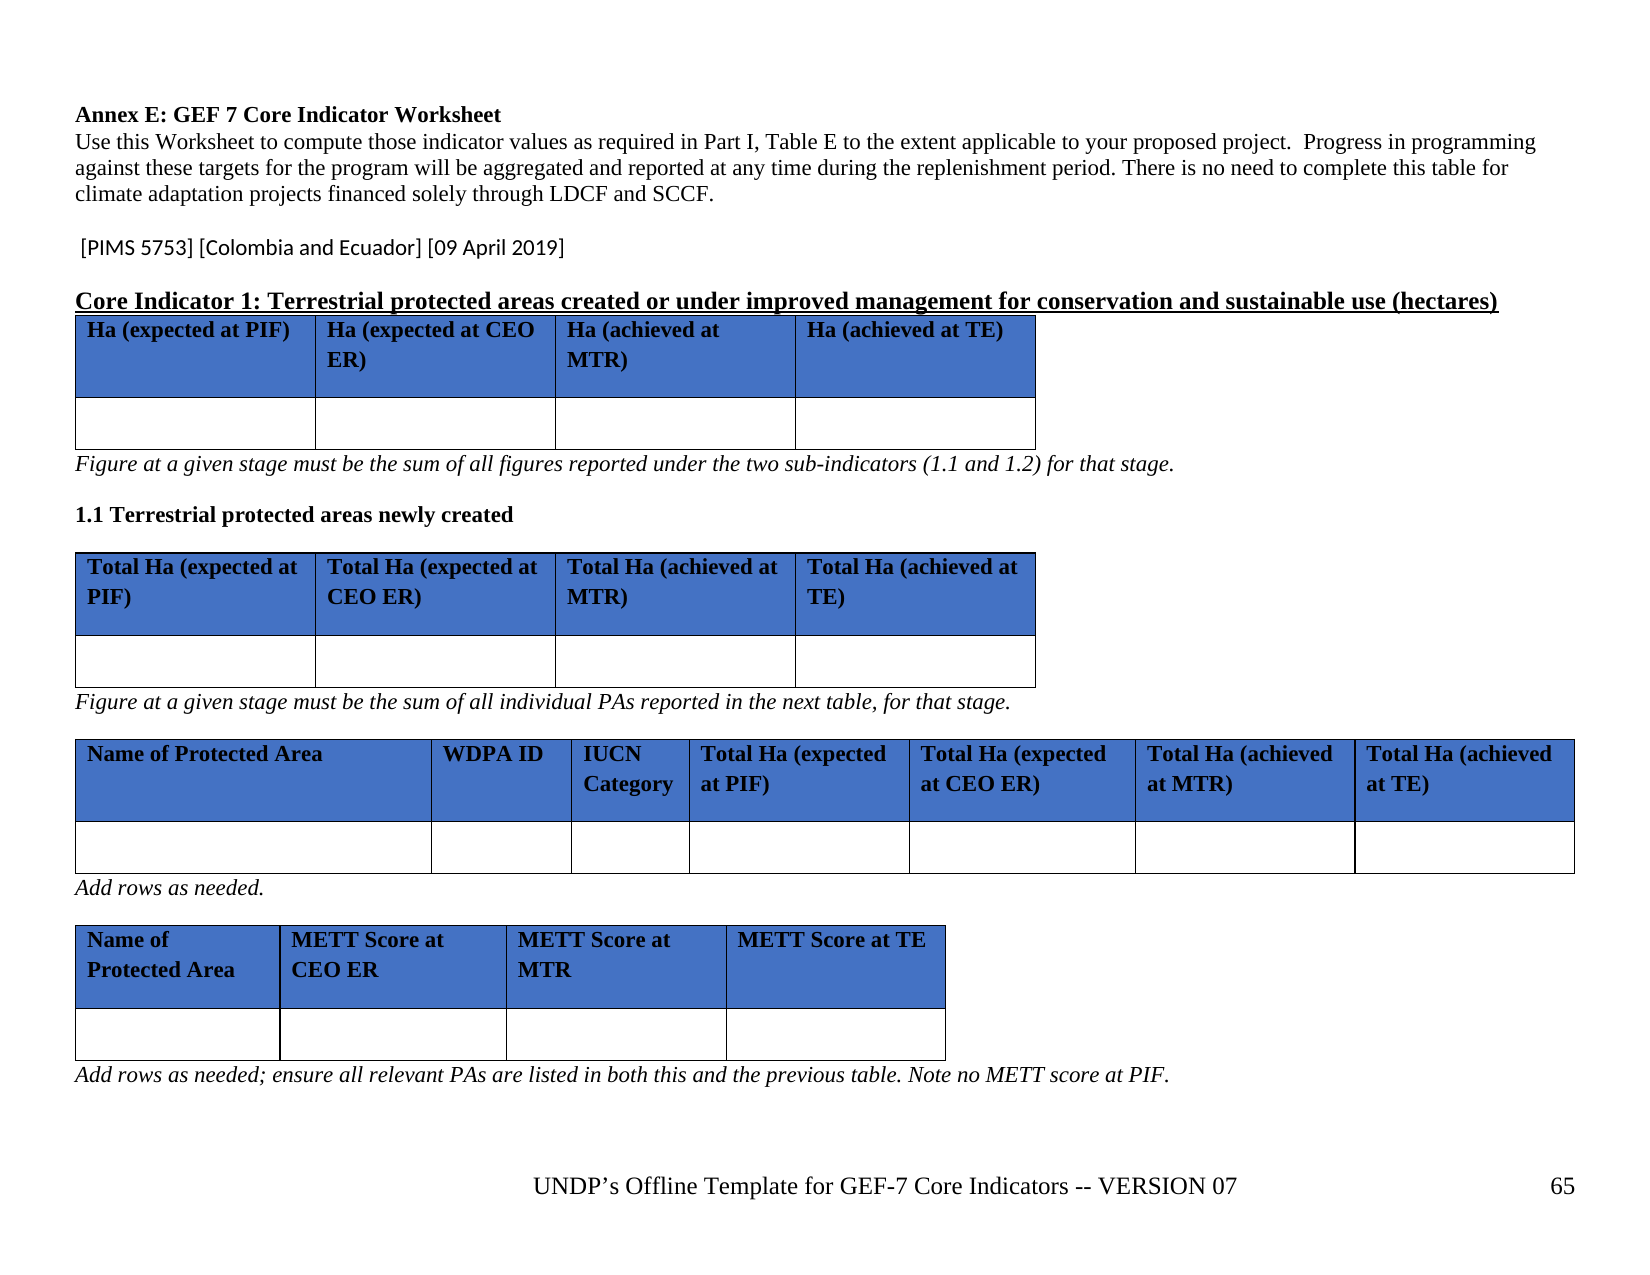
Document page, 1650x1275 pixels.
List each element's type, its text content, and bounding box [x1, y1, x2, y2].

table_cell [507, 1009, 726, 1060]
table_header Total Ha (achieved at MTR) [1136, 740, 1354, 821]
table_cell [556, 398, 795, 449]
table_cell [76, 636, 315, 687]
table_header Name of Protected Area [76, 926, 279, 1008]
table_cell [1136, 822, 1354, 873]
table_cell [727, 1009, 945, 1060]
table_header Total Ha (expected at CEO ER) [910, 740, 1135, 821]
table_cell [796, 636, 1035, 687]
table_header Ha (expected at CEO ER) [316, 316, 555, 397]
text Add rows as needed; ensure all relevant PAs are listed in both this and the previous table. Note no METT score at PIF. [75, 1061, 1575, 1087]
text 1.1 Terrestrial protected areas newly created [75, 501, 1575, 528]
table_cell [556, 636, 795, 687]
table_cell [432, 822, 571, 873]
table_cell [910, 822, 1135, 873]
table_header Ha (expected at PIF) [76, 316, 315, 397]
text Figure at a given stage must be the sum of all individual PAs reported in the next table, for that stage. [75, 688, 1575, 714]
text [PIMS 5753] [Colombia and Ecuador] [09 April 2019] [75, 233, 1575, 261]
text Figure at a given stage must be the sum of all figures reported under the two sub-indicators (1.1 and 1.2) for that stage. [75, 450, 1575, 477]
table_header Name of Protected Area [76, 740, 431, 821]
table_cell [76, 1009, 279, 1060]
table_cell [281, 1009, 506, 1060]
table_cell [316, 636, 555, 687]
table_header METT Score at CEO ER [281, 926, 506, 1008]
text Add rows as needed. [75, 874, 1575, 901]
table_header Total Ha (achieved at MTR) [556, 554, 795, 635]
table_header Ha (achieved at TE) [796, 316, 1035, 397]
table_header WDPA ID [432, 740, 571, 821]
table_cell [690, 822, 909, 873]
table_cell [796, 398, 1035, 449]
text Annex E: GEF 7 Core Indicator Worksheet [75, 101, 1575, 128]
table_cell [316, 398, 555, 449]
table_header METT Score at MTR [507, 926, 726, 1008]
table_header Ha (achieved at MTR) [556, 316, 795, 397]
table_header METT Score at TE [727, 926, 945, 1008]
text Use this Worksheet to compute those indicator values as required in Part I, Table E to the extent applicable to your proposed project. Progress in programming against these targets for the program will be aggregated and reported at any time during the replenishment period. There is no need to complete this table for climate adaptation projects financed solely through LDCF and SCCF. [75, 128, 1575, 207]
table_cell [76, 822, 431, 873]
subtitle Core Indicator 1: Terrestrial protected areas created or under improved management for conservation and sustainable use (hectares) [75, 286, 1575, 315]
table_header Total Ha (expected at CEO ER) [316, 554, 555, 635]
table_cell [76, 398, 315, 449]
table_cell [572, 822, 689, 873]
table_header Total Ha (expected at PIF) [76, 554, 315, 635]
table_header IUCN Category [572, 740, 689, 821]
table_header Total Ha (achieved at TE) [1356, 740, 1574, 821]
table_cell [1356, 822, 1574, 873]
table_header Total Ha (achieved at TE) [796, 554, 1035, 635]
table_header Total Ha (expected at PIF) [690, 740, 909, 821]
